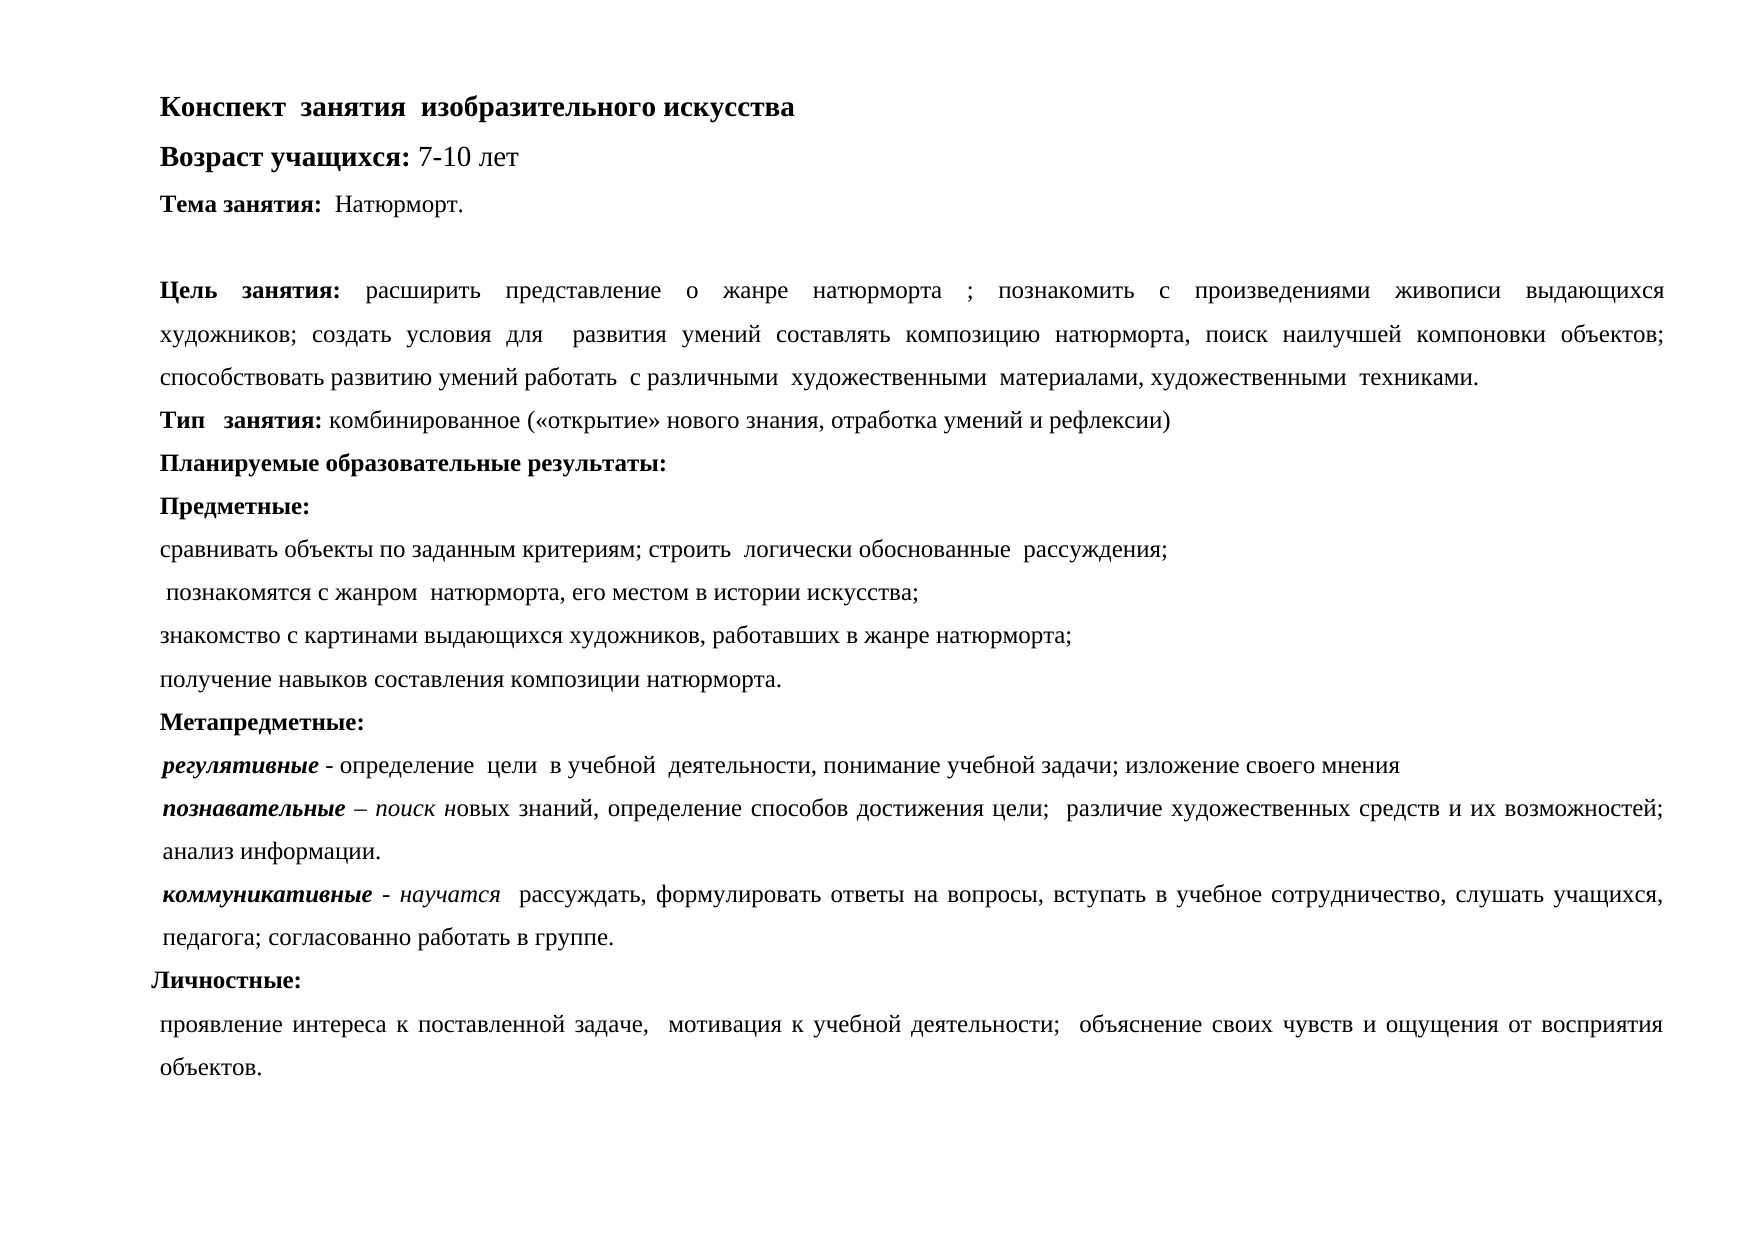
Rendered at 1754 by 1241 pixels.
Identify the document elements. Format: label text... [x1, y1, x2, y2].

text познавательные – поиск новых знаний, определение способов достижения цели; различие художественных средств и их возможностей; анализ информации. [162, 793, 1665, 865]
text получение навыков составления композиции натюрморта. [159, 664, 1665, 692]
text познакомятся с жанром натюрморта, его местом в истории искусства; [159, 577, 1665, 606]
text Тип занятия: комбинированное («открытие» нового знания, отработка умений и рефлексии) [89, 405, 1665, 434]
text Возраст учащихся: 7-10 лет [89, 139, 1665, 172]
text Цель занятия: расширить представление о жанре натюрморта ; познакомить с произведениями живописи выдающихся художников; создать условия для развития умений составлять композицию натюрморта, поиск наилучшей компоновки объектов; способствовать развитию умений работать с различными художественными материалами, художественными техниками. [159, 276, 1665, 391]
text Личностные: [89, 966, 1665, 994]
text проявление интереса к поставленной задаче, мотивация к учебной деятельности; объяснение своих чувств и ощущения от восприятия объектов. [159, 1009, 1665, 1081]
text Конспект занятия изобразительного искусства [89, 89, 1665, 122]
text Метапредметные: [159, 707, 1665, 736]
text Тема занятия: Натюрморт. [89, 189, 1665, 218]
text Планируемые образовательные результаты: [89, 448, 1665, 477]
text сравнивать объекты по заданным критериям; строить логически обоснованные рассуждения; [159, 534, 1665, 563]
text знакомство с картинами выдающихся художников, работавших в жанре натюрморта; [159, 621, 1665, 649]
text регулятивные - определение цели в учебной деятельности, понимание учебной задачи; изложение своего мнения [162, 750, 1665, 779]
text Предметные: [159, 491, 1665, 520]
text коммуникативные - научатся рассуждать, формулировать ответы на вопросы, вступать в учебное сотрудничество, слушать учащихся, педагога; согласованно работать в группе. [162, 879, 1665, 951]
